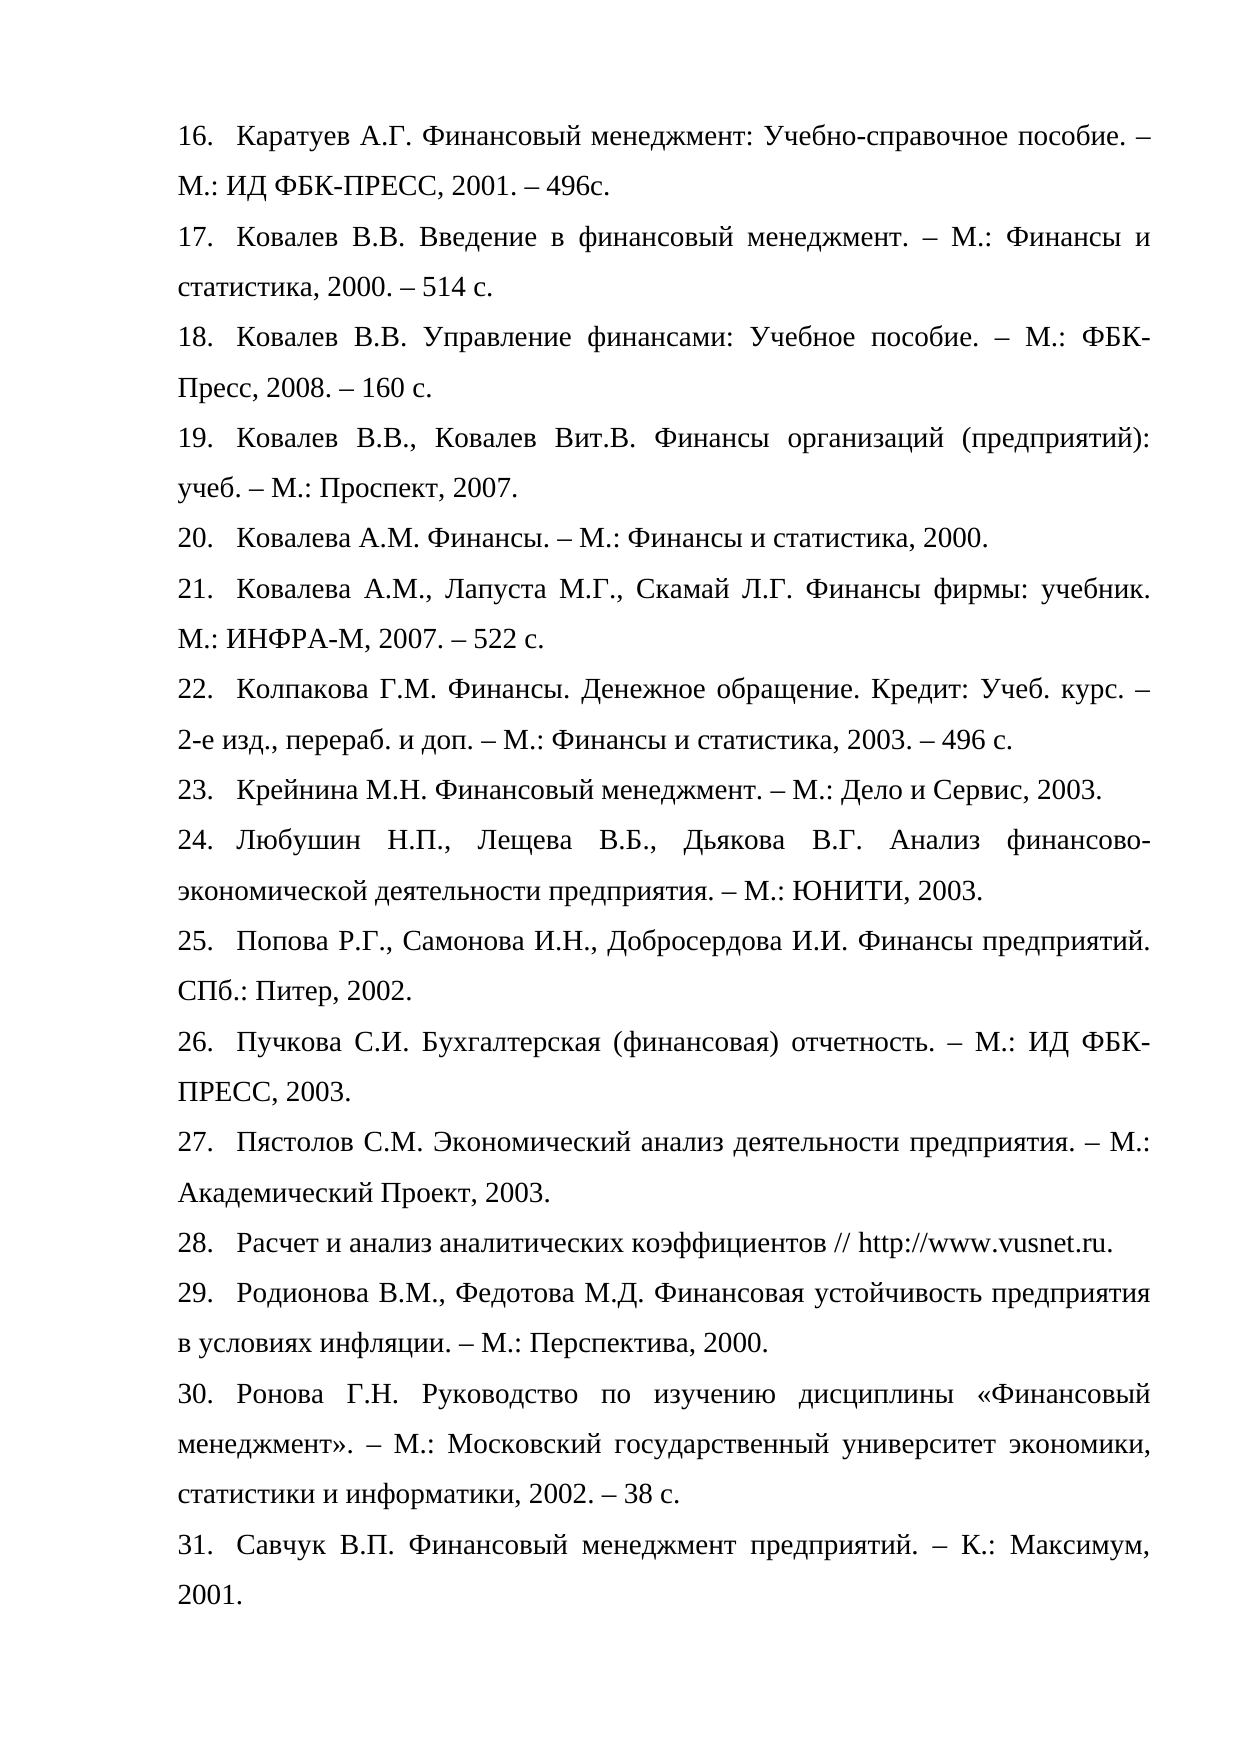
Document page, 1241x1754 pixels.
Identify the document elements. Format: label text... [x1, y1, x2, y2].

list Ковалев В.В. Управление финансами: Учебное пособие. – М.: ФБК-Пресс, 2008. – 160 с. [177, 319, 1152, 403]
list Каратуев А.Г. Финансовый менеджмент: Учебно-справочное пособие. – М.: ИД ФБК-ПРЕСС, 2001. – 496с. [177, 118, 1152, 202]
list Ковалев В.В., Ковалев Вит.В. Финансы организаций (предприятий): учеб. – М.: Проспект, 2007. [177, 420, 1152, 504]
list Попова Р.Г., Самонова И.Н., Добросердова И.И. Финансы предприятий. СПб.: Питер, 2002. [177, 923, 1152, 1007]
list Родионова В.М., Федотова М.Д. Финансовая устойчивость предприятия в условиях инфляции. – М.: Перспектива, 2000. [177, 1275, 1152, 1359]
list Крейнина М.Н. Финансовый менеджмент. – М.: Дело и Сервис, 2003. [177, 772, 1152, 806]
list Пучкова С.И. Бухгалтерская (финансовая) отчетность. – М.: ИД ФБК-ПРЕСС, 2003. [177, 1024, 1152, 1108]
list Ковалева А.М., Лапуста М.Г., Скамай Л.Г. Финансы фирмы: учебник. М.: ИНФРА-М, 2007. – 522 с. [177, 571, 1152, 655]
list Ковалев В.В. Введение в финансовый менеджмент. – М.: Финансы и статистика, 2000. – 514 с. [177, 219, 1152, 303]
list Пястолов С.М. Экономический анализ деятельности предприятия. – М.: Академический Проект, 2003. [177, 1124, 1152, 1208]
list Савчук В.П. Финансовый менеджмент предприятий. – К.: Максимум, 2001. [177, 1527, 1152, 1611]
list Ковалева А.М. Финансы. – М.: Финансы и статистика, 2000. [177, 521, 1152, 554]
list Ронова Г.Н. Руководство по изучению дисциплины «Финансовый менеджмент». – М.: Московский государственный университет экономики, статистики и информатики, 2002. – 38 с. [177, 1376, 1152, 1510]
list Любушин Н.П., Лещева В.Б., Дьякова В.Г. Анализ финансово-экономической деятельности предприятия. – М.: ЮНИТИ, 2003. [177, 822, 1152, 906]
list Колпакова Г.М. Финансы. Денежное обращение. Кредит: Учеб. курс. – 2-е изд., перераб. и доп. – М.: Финансы и статистика, 2003. – 496 с. [177, 672, 1152, 755]
list Расчет и анализ аналитических коэффициентов // http://www.vusnet.ru. [177, 1225, 1152, 1258]
